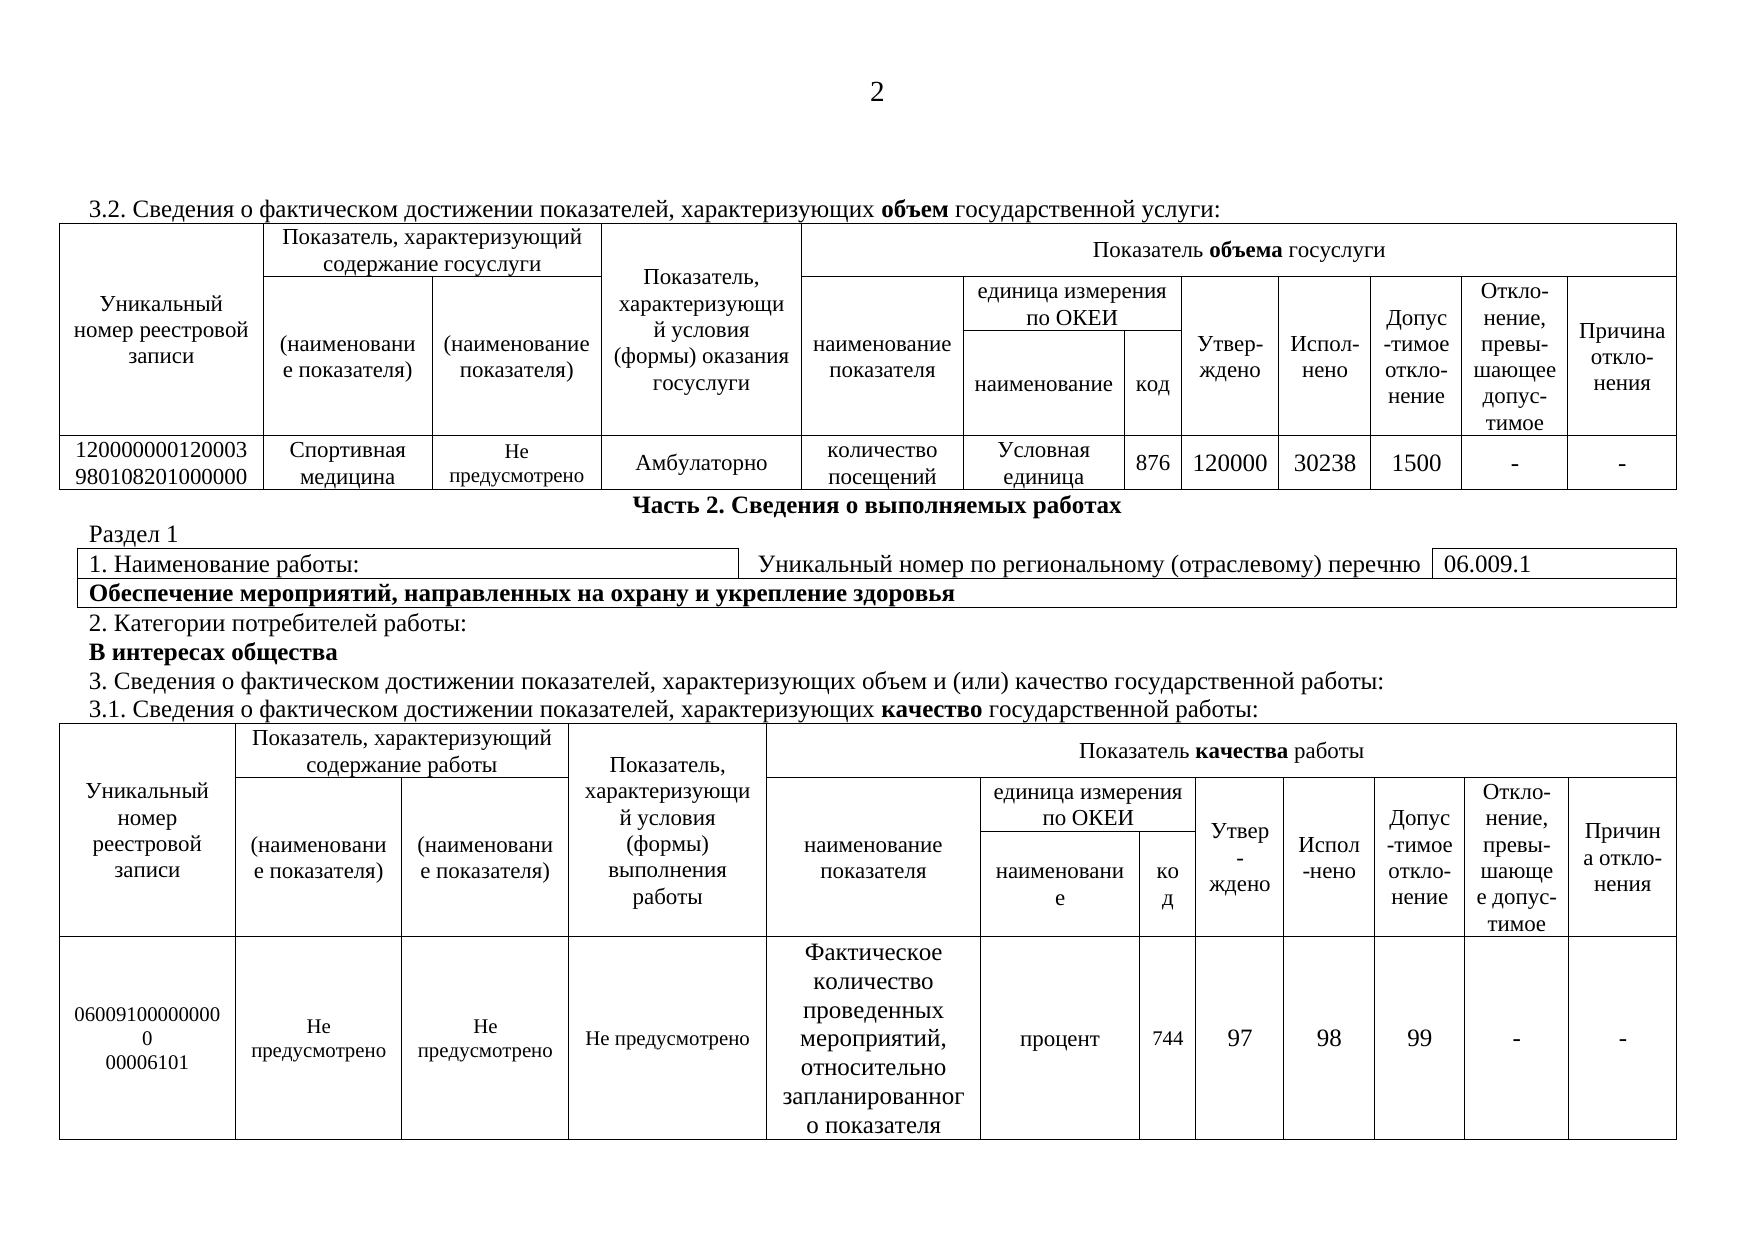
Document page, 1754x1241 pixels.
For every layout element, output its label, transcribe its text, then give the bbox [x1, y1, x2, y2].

table_cell Не предусмотрено [402, 937, 568, 1138]
text Часть 2. Сведения о выполняемых работах [89, 490, 1665, 519]
text Раздел 1 [89, 519, 1665, 548]
table_header Показатель объема госуслуги [802, 224, 1676, 276]
text 3.2. Сведения о фактическом достижении показателей, характеризующих объем государственной услуги: [89, 194, 1665, 222]
table_cell наименование показателя [802, 277, 963, 435]
table_cell - [1462, 436, 1567, 489]
table_cell 060091000000000 00006101 [60, 937, 235, 1138]
table_cell Откло-нение, превы-шающее допус-тимое [1462, 277, 1567, 435]
table_cell количество посещений [802, 436, 963, 489]
table_cell Амбулаторно [602, 436, 801, 489]
table_header Показатель, характеризующий содержание госуслуги [264, 224, 601, 276]
table_cell Допус-тимое откло-нение [1375, 778, 1464, 936]
table_cell Причина откло-нения [1569, 778, 1676, 936]
table_cell 120000 [1182, 436, 1278, 489]
table_cell (наименование показателя) [236, 778, 401, 936]
table_cell 1500 [1371, 436, 1461, 489]
table_cell наименование [964, 331, 1124, 435]
table_cell 97 [1196, 937, 1283, 1138]
table_cell (наименование показателя) [433, 277, 601, 435]
table_cell Не предусмотрено [433, 436, 601, 489]
text 2. Категории потребителей работы: [89, 608, 1665, 637]
table_cell Условная единица [964, 436, 1124, 489]
table_cell наименование показателя [767, 778, 980, 936]
table_header Уникальный номер реестровой записи [60, 724, 235, 936]
table_cell 99 [1375, 937, 1464, 1138]
table_cell 120000000120003 980108201000000 [60, 436, 263, 489]
table_cell 876 [1125, 436, 1181, 489]
table_cell единица измерения по ОКЕИ [964, 277, 1181, 330]
table_cell Фактическое количество проведенных мероприятий, относительно запланированного показателя [767, 937, 980, 1138]
text В интересах общества [89, 637, 1665, 666]
table_cell наименование [981, 832, 1139, 936]
table_cell процент [981, 937, 1139, 1138]
table_cell - [1568, 436, 1676, 489]
table_cell - [1465, 937, 1568, 1138]
table_cell Обеспечение мероприятий, направленных на охрану и укрепление здоровья [78, 579, 1676, 607]
table_cell Причина откло-нения [1568, 277, 1676, 435]
table_cell код [1125, 331, 1181, 435]
table_cell (наименование показателя) [264, 277, 432, 435]
table_cell Испол-нено [1279, 277, 1370, 435]
table_cell - [1569, 937, 1676, 1138]
table_header 06.009.1 [1433, 549, 1676, 577]
table_header Уникальный номер по региональному (отраслевому) перечню [739, 548, 1432, 577]
table_header Уникальный номер реестровой записи [60, 224, 263, 435]
table_cell (наименование показателя) [402, 778, 568, 936]
table_cell Допус-тимое откло-нение [1371, 277, 1461, 435]
table_header 1. Наименование работы: [78, 549, 738, 577]
table_cell 98 [1284, 937, 1374, 1138]
table_cell Утвер-ждено [1182, 277, 1278, 435]
table_cell 30238 [1279, 436, 1370, 489]
table_cell единица измерения по ОКЕИ [981, 778, 1195, 831]
table_cell Откло-нение, превы-шающее допус-тимое [1465, 778, 1568, 936]
table_cell Спортивная медицина [264, 436, 432, 489]
table_cell Не предусмотрено [569, 937, 766, 1138]
table_cell Не предусмотрено [236, 937, 401, 1138]
text 3.1. Сведения о фактическом достижении показателей, характеризующих качество государственной работы: [89, 694, 1665, 723]
table_cell код [1140, 832, 1195, 936]
table_cell 744 [1140, 937, 1195, 1138]
table_cell Испол-нено [1284, 778, 1374, 936]
table_cell Утвер-ждено [1196, 778, 1283, 936]
table_header Показатель, характеризующий условия (формы) выполнения работы [569, 724, 766, 936]
table_header Показатель, характеризующий условия (формы) оказания госуслуги [602, 224, 801, 435]
text 3. Сведения о фактическом достижении показателей, характеризующих объем и (или) качество государственной работы: [89, 666, 1665, 694]
table_header Показатель качества работы [767, 724, 1676, 777]
table_header Показатель, характеризующий содержание работы [236, 724, 568, 777]
